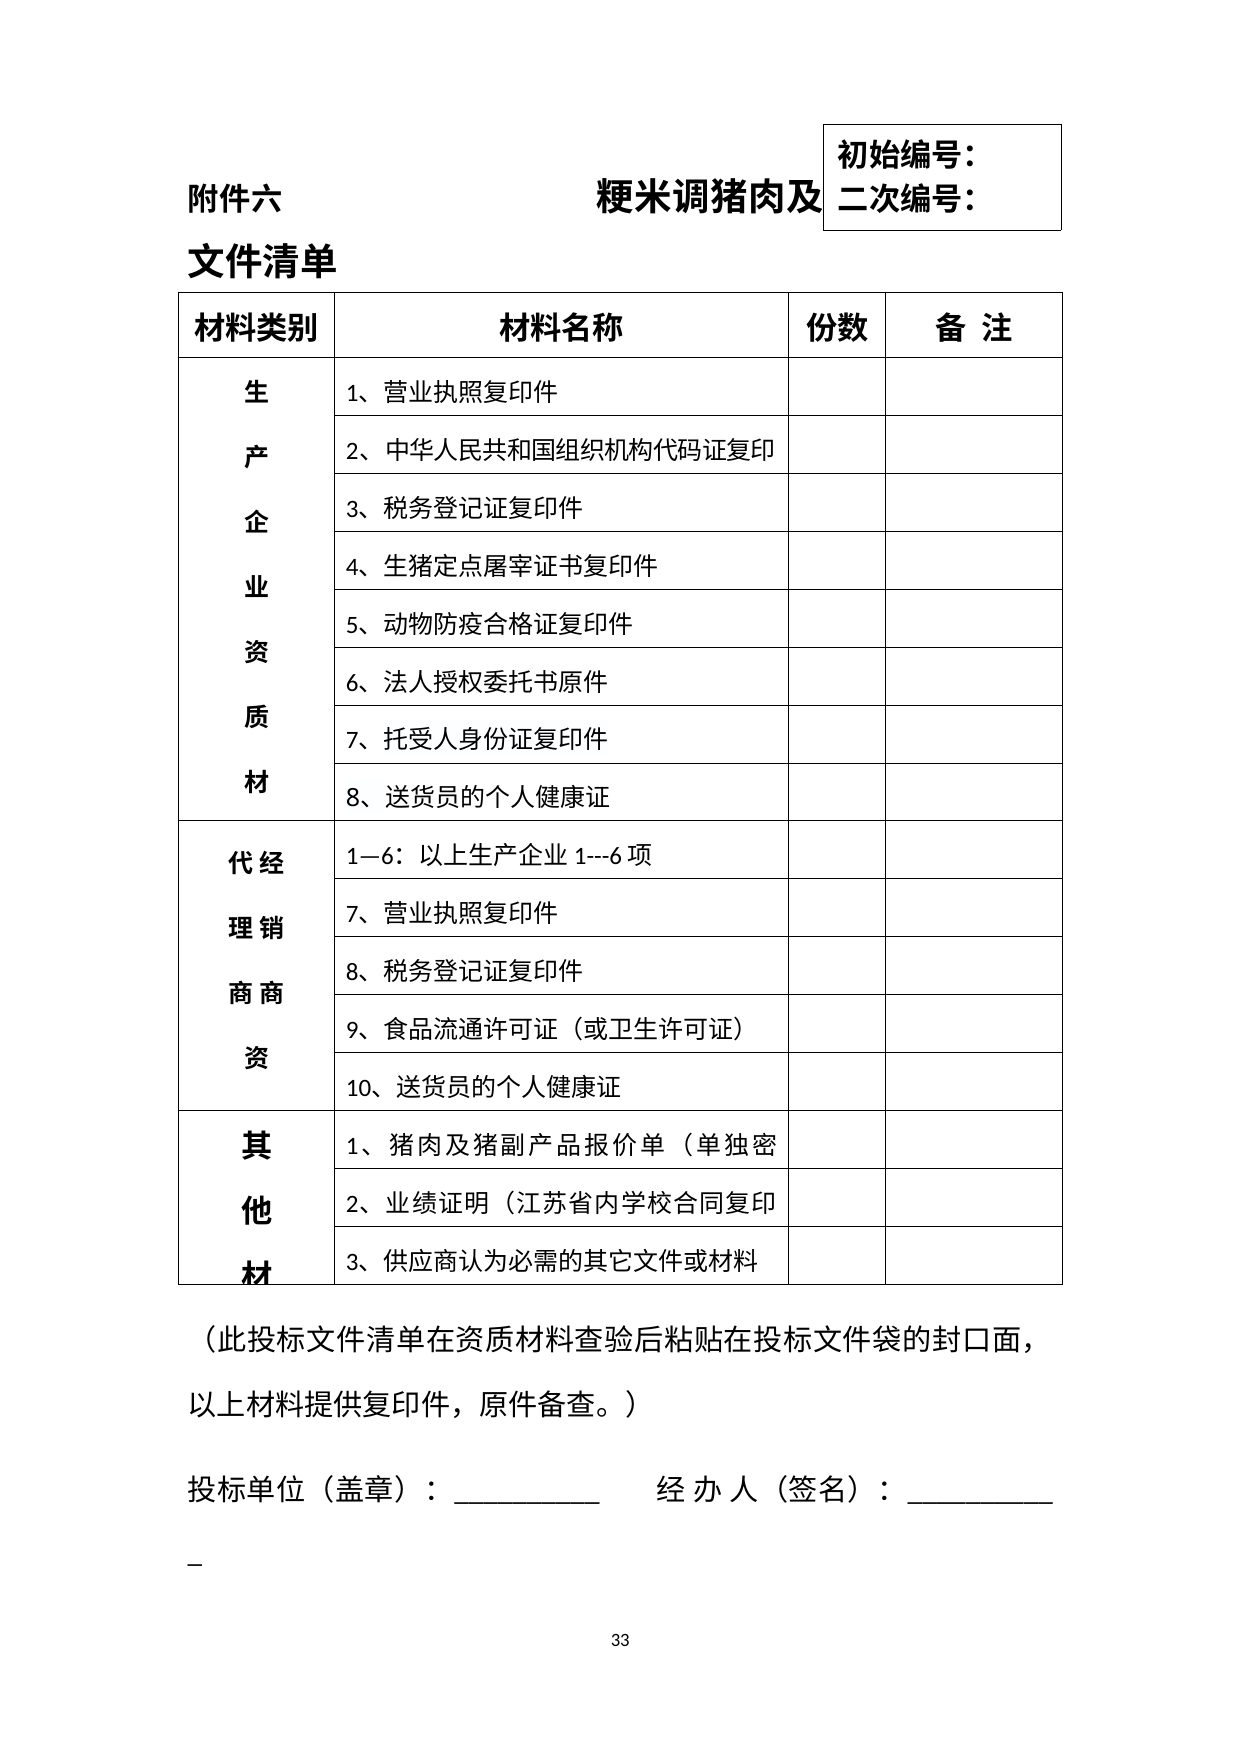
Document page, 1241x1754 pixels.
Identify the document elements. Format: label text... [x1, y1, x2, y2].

table_cell [886, 358, 1062, 415]
table_cell 9、食品流通许可证（或卫生许可证） [335, 995, 788, 1052]
table_cell [886, 706, 1062, 762]
table_cell 其 他 材 料 [179, 1111, 334, 1284]
table_cell [789, 1169, 885, 1226]
table_cell [886, 1053, 1062, 1110]
table_cell [789, 706, 885, 762]
table_cell [886, 1111, 1062, 1168]
table_header 份数 [789, 293, 885, 357]
table_cell 2、中华人民共和国组织机构代码证复印件 [335, 416, 788, 473]
table_cell [789, 1053, 885, 1110]
table_cell [789, 648, 885, 704]
table_cell [789, 764, 885, 820]
table_cell [886, 821, 1062, 878]
table_cell 2、业绩证明（江苏省内学校合同复印件） [335, 1169, 788, 1226]
table_cell [789, 937, 885, 994]
table_cell 4、生猪定点屠宰证书复印件 [335, 532, 788, 589]
table_header 材料类别 [179, 293, 334, 357]
text （此投标文件清单在资质材料查验后粘贴在投标文件袋的封口面，以上材料提供复印件，原件备查。） [187, 1305, 1053, 1435]
table_cell [789, 995, 885, 1052]
table_cell 8、税务登记证复印件 [335, 937, 788, 994]
table_cell [789, 416, 885, 473]
table_cell [789, 1111, 885, 1168]
table_cell [789, 474, 885, 531]
table_cell [886, 764, 1062, 820]
table_cell 5、动物防疫合格证复印件 [335, 590, 788, 647]
table_cell [789, 1227, 885, 1284]
table_cell [886, 532, 1062, 589]
table_cell [789, 821, 885, 878]
table_cell [789, 532, 885, 589]
table_cell [886, 590, 1062, 647]
table_cell 代 经 理 销 商 商 资 质 材 料 [179, 821, 334, 1110]
table_cell 生 产 企 业 资 质 材 料 [179, 358, 334, 820]
table_cell 1、营业执照复印件 [335, 358, 788, 415]
table_cell [886, 937, 1062, 994]
table_cell [886, 1227, 1062, 1284]
table_header 备 注 [886, 293, 1062, 357]
text 投标单位（盖章）：__________ 经 办 人（签名）：___________ [187, 1455, 1053, 1585]
table_cell 7、托受人身份证复印件 [335, 706, 788, 762]
table_cell 6、法人授权委托书原件 [335, 648, 788, 704]
table_cell [789, 879, 885, 936]
table_cell [886, 416, 1062, 473]
table_cell [789, 590, 885, 647]
table_cell 10、送货员的个人健康证 [335, 1053, 788, 1110]
table_cell [886, 648, 1062, 704]
table_cell 7、营业执照复印件 [335, 879, 788, 936]
table_header 材料名称 [335, 293, 788, 357]
table_cell [886, 474, 1062, 531]
table_cell 1、猪肉及猪副产品报价单（单独密封） [335, 1111, 788, 1168]
table_cell 3、供应商认为必需的其它文件或材料 [335, 1227, 788, 1284]
table_cell 1—6：以上生产企业1---6项 [335, 821, 788, 878]
table_cell [886, 879, 1062, 936]
table_cell [886, 1169, 1062, 1226]
table_cell 3、税务登记证复印件 [335, 474, 788, 531]
table_cell [789, 358, 885, 415]
table_cell [886, 995, 1062, 1052]
table_cell 8、送货员的个人健康证 [335, 764, 788, 820]
